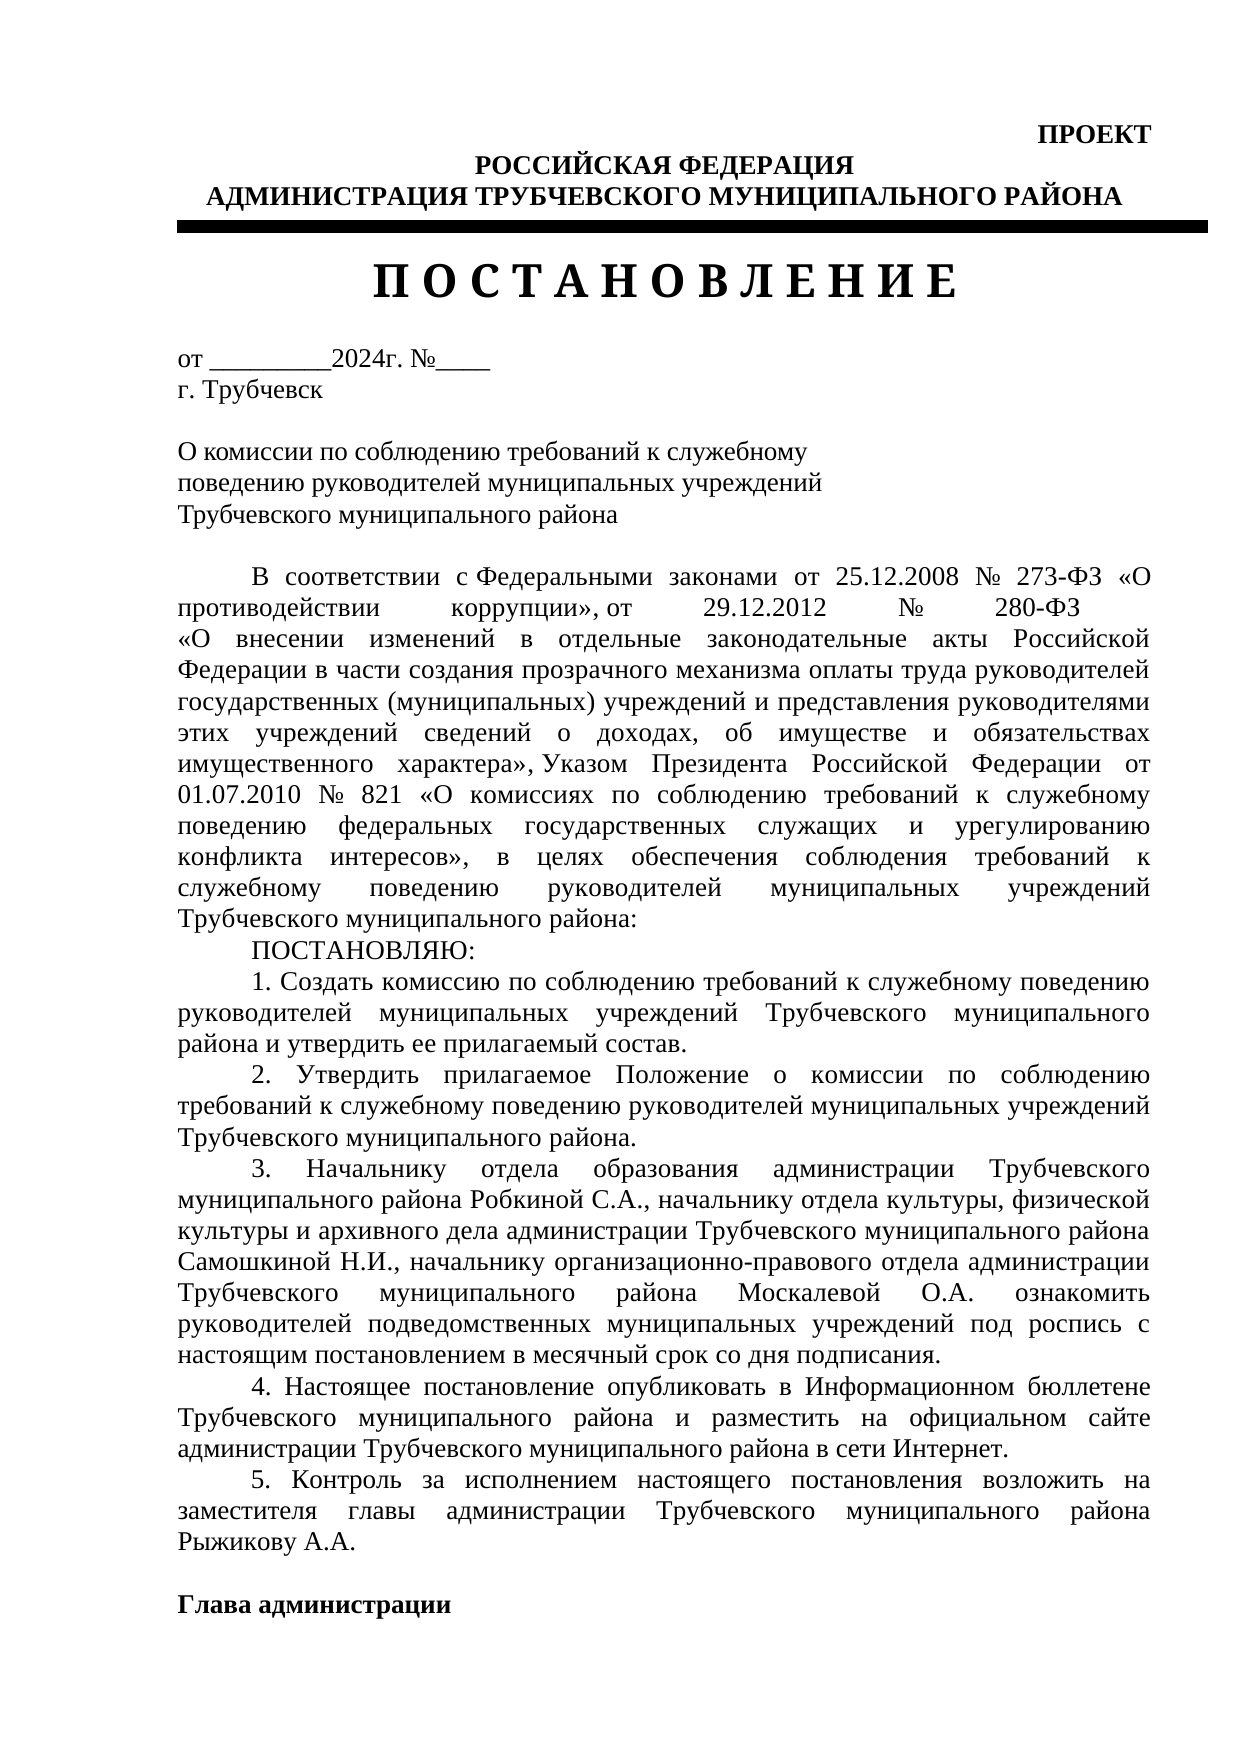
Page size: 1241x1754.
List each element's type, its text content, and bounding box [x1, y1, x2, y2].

text РОССИЙСКАЯ ФЕДЕРАЦИЯ [177, 149, 1152, 180]
text г. Трубчевск [177, 373, 1152, 404]
text 2. Утвердить прилагаемое Положение о комиссии по соблюдению требований к служебному поведению руководителей муниципальных учреждений Трубчевского муниципального района. [177, 1058, 1152, 1152]
text от _________2024г. №____ [177, 342, 1152, 373]
text 5. Контроль за исполнением настоящего постановления возложить на заместителя главы администрации Трубчевского муниципального района Рыжикову А.А. [177, 1463, 1152, 1557]
text В соответствии с Федеральными законами от 25.12.2008 № 273-ФЗ «О противодействии коррупции», от 29.12.2012 № 280-ФЗ «О внесении изменений в отдельные законодательные акты Российской Федерации в части создания прозрачного механизма оплаты труда руководителей государственных (муниципальных) учреждений и представления руководителями этих учреждений сведений о доходах, об имуществе и обязательствах имущественного характера», Указом Президента Российской Федерации от 01.07.2010 № 821 «О комиссиях по соблюдению требований к служебному поведению федеральных государственных служащих и урегулированию конфликта интересов», в целях обеспечения соблюдения требований к служебному поведению руководителей муниципальных учреждений Трубчевского муниципального района: [177, 560, 1152, 934]
text ПРОЕКТ [177, 118, 1152, 149]
text 1. Создать комиссию по соблюдению требований к служебному поведению руководителей муниципальных учреждений Трубчевского муниципального района и утвердить ее прилагаемый состав. [177, 965, 1152, 1058]
text Глава администрации [177, 1588, 1152, 1619]
text АДМИНИСТРАЦИЯ ТРУБЧЕВСКОГО МУНИЦИПАЛЬНОГО РАЙОНА [177, 180, 1152, 212]
text О комиссии по соблюдению требований к служебному [177, 435, 1152, 467]
text П О С Т А Н О В Л Е Н И Е [177, 248, 1152, 311]
text 4. Настоящее постановление опубликовать в Информационном бюллетене Трубчевского муниципального района и разместить на официальном сайте администрации Трубчевского муниципального района в сети Интернет. [177, 1370, 1152, 1463]
text ПОСТАНОВЛЯЮ: [177, 934, 1152, 965]
text Трубчевского муниципального района [177, 498, 1152, 529]
text поведению руководителей муниципальных учреждений [177, 467, 1152, 498]
text 3. Начальнику отдела образования администрации Трубчевского муниципального района Робкиной С.А., начальнику отдела культуры, физической культуры и архивного дела администрации Трубчевского муниципального района Самошкиной Н.И., начальнику организационно-правового отдела администрации Трубчевского муниципального района Москалевой О.А. ознакомить руководителей подведомственных муниципальных учреждений под роспись с настоящим постановлением в месячный срок со дня подписания. [177, 1152, 1152, 1370]
